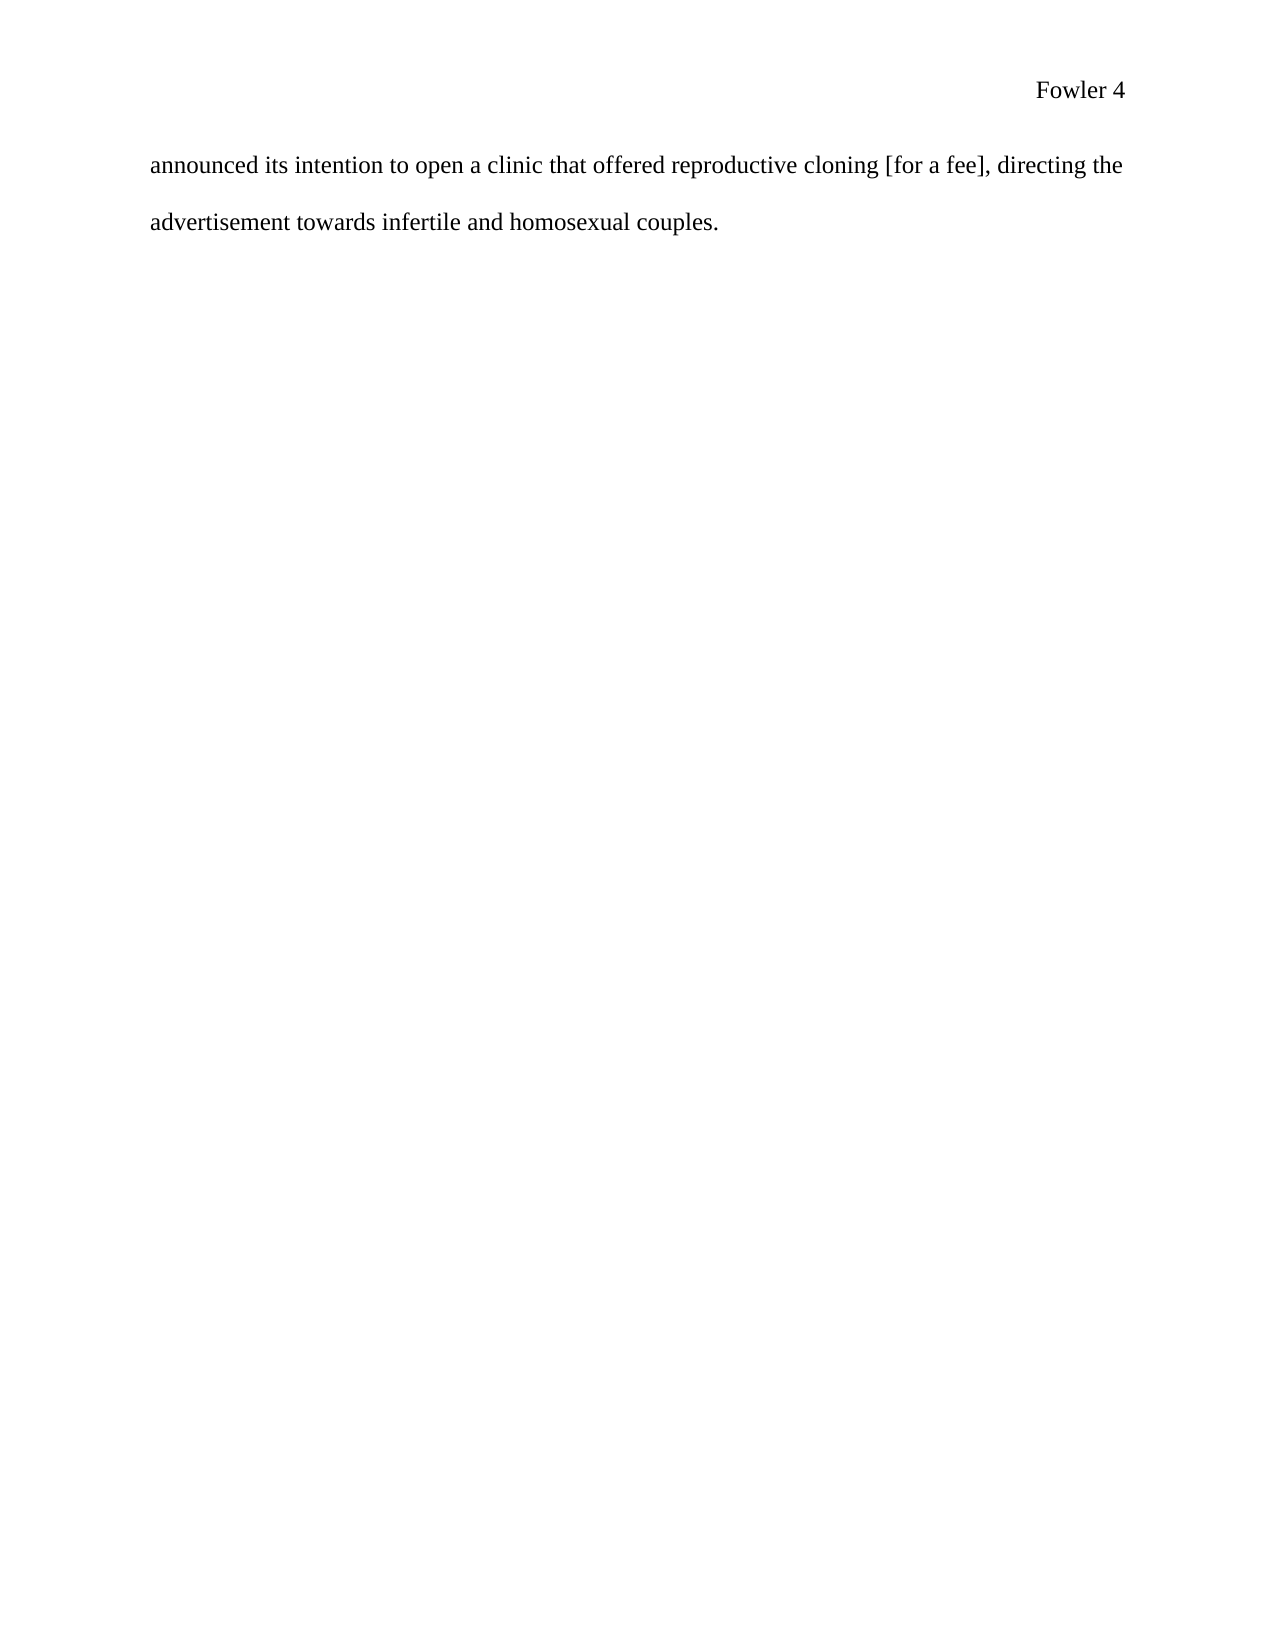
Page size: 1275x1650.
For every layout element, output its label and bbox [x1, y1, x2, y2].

text [150, 150, 1125, 236]
